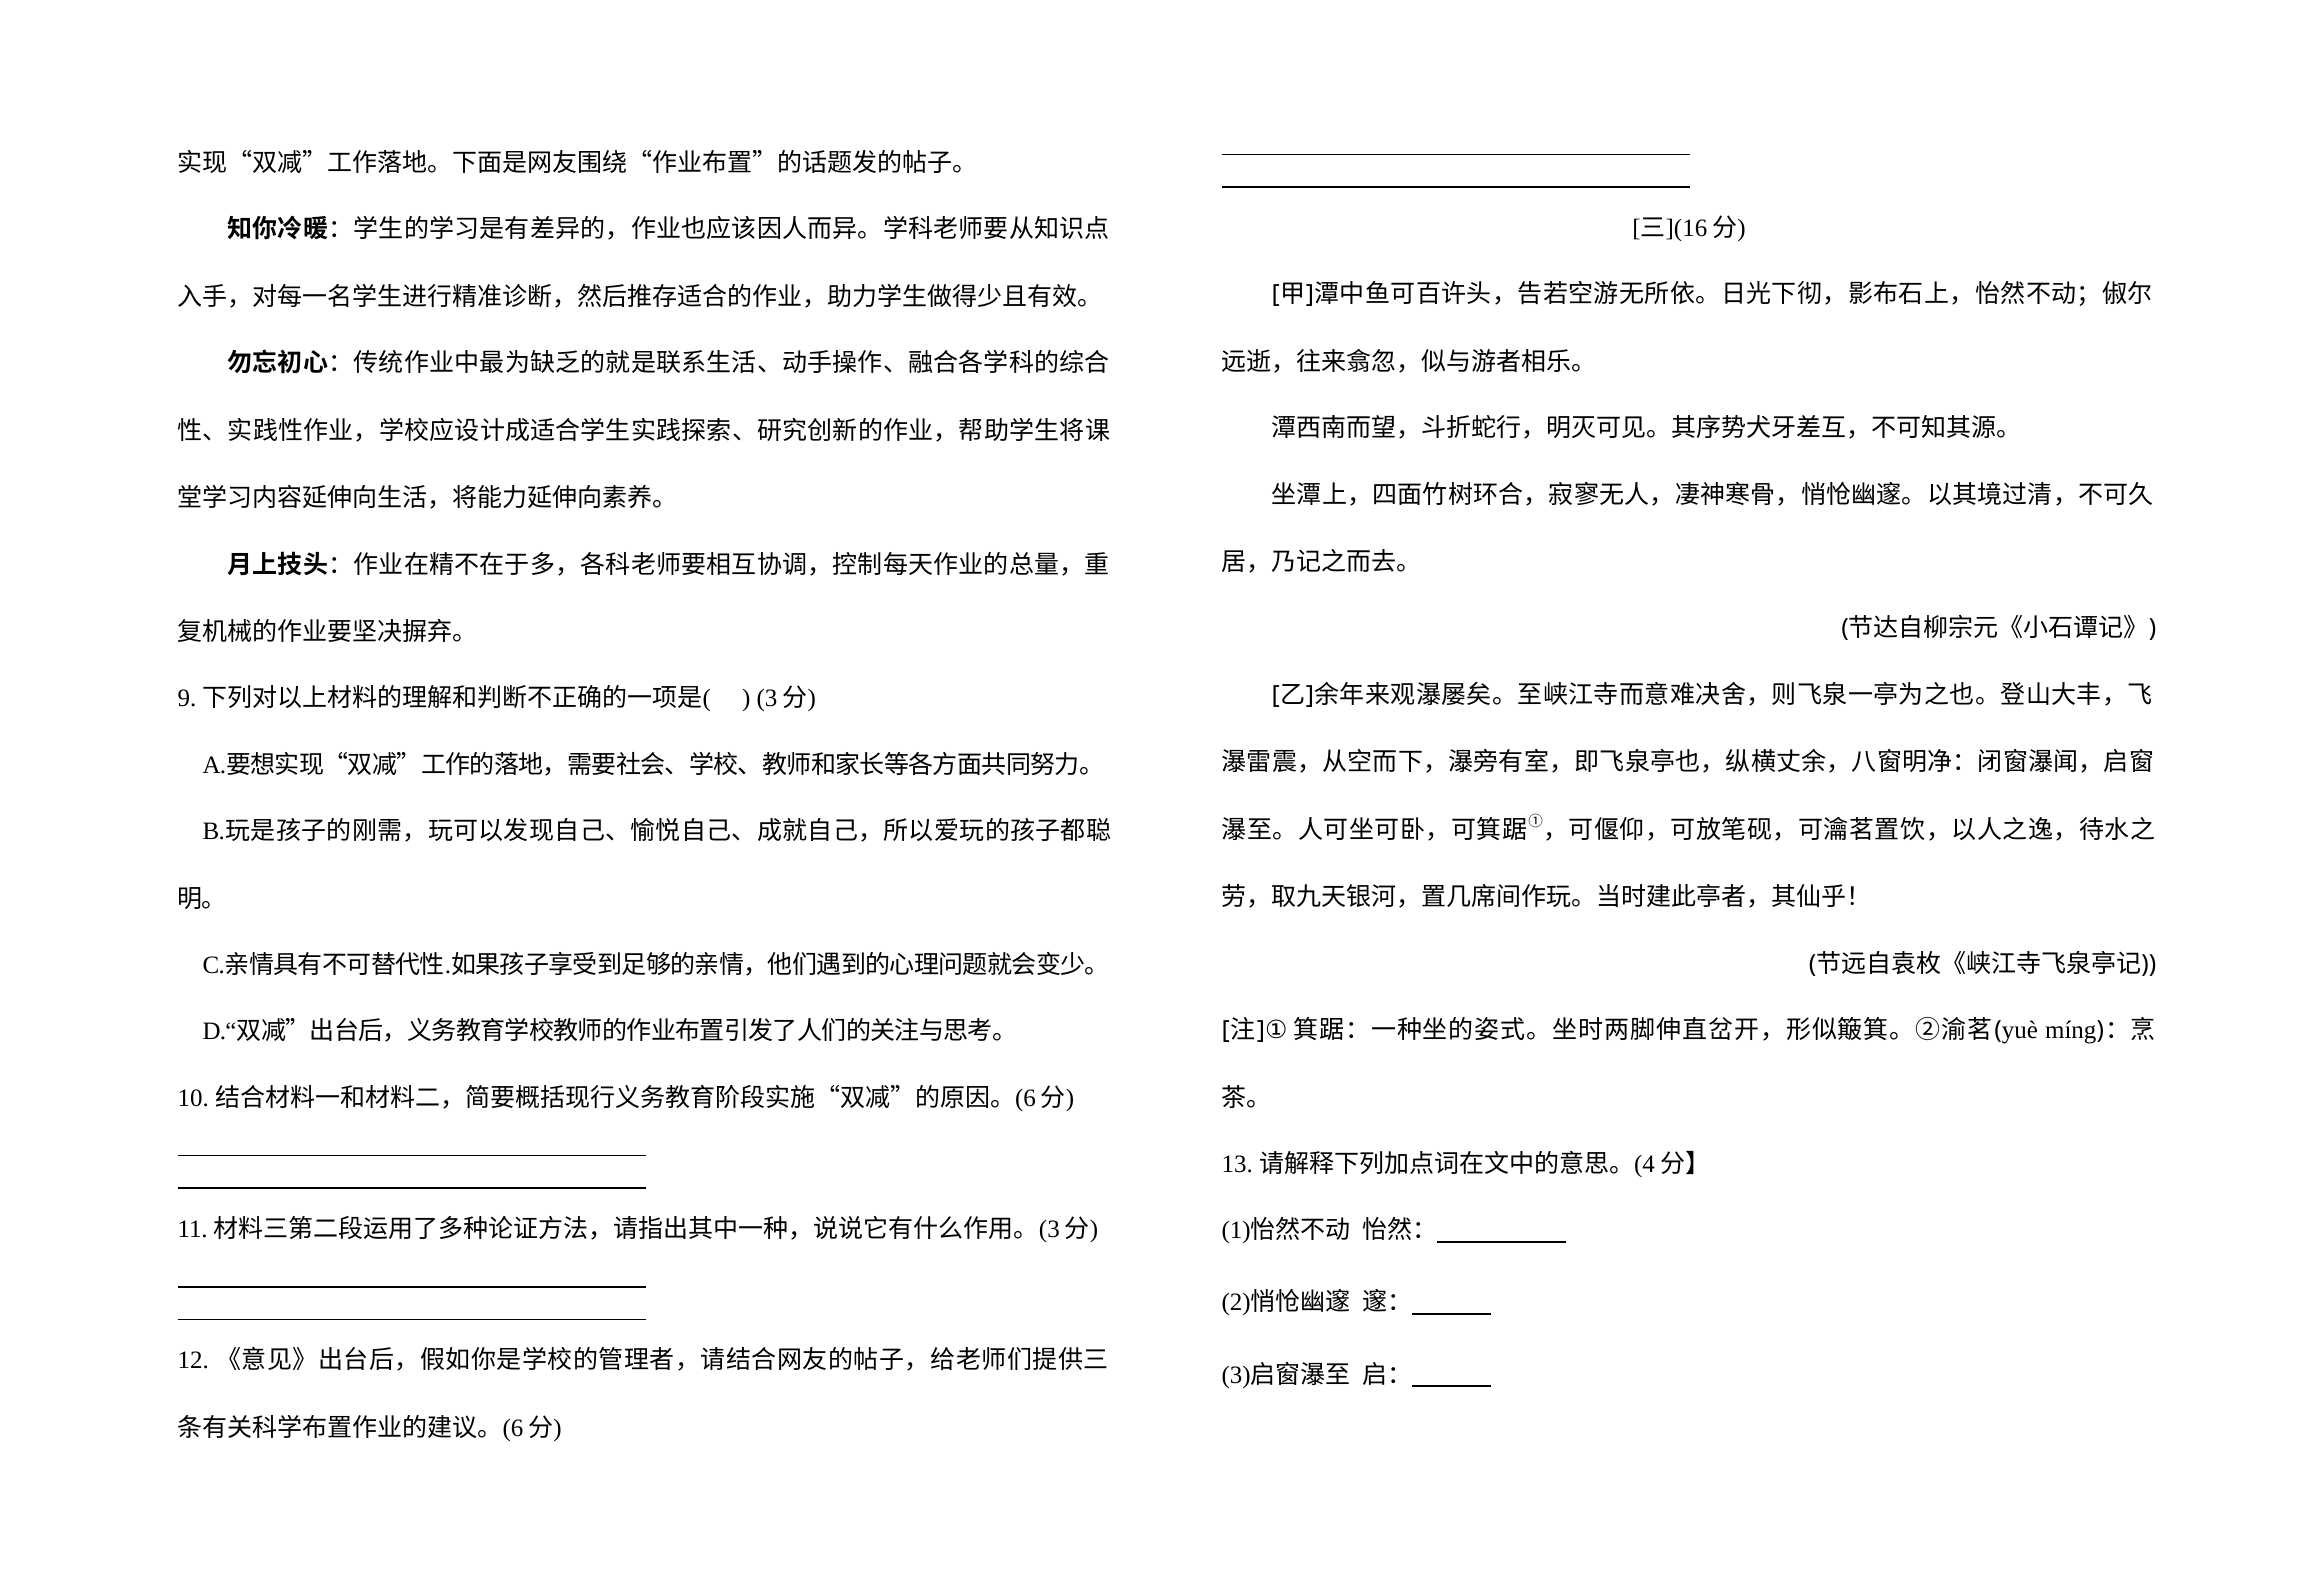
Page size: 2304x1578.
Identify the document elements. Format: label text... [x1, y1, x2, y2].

list [甲]潭中鱼可百许头，告若空游无所依。日光下彻，影布石上，怡然不动；俶尔远逝，往来翕忽，似与游者相乐。 [1221, 259, 2156, 392]
list 13. 请解释下列加点词在文中的意思。(4分】 [1221, 1129, 2156, 1194]
list 10. 结合材料一和材料二，简要概括现行义务教育阶段实施“双减”的原因。(6分) [177, 1063, 1111, 1128]
list (3)启窗瀑至 启： [1221, 1340, 2156, 1405]
list 9. 下列对以上材料的理解和判断不正确的一项是( ) (3分) [177, 663, 1111, 728]
list B.玩是孩子的刚需，玩可以发现自己、愉悦自己、成就自己，所以爱玩的孩子都聪明。 [177, 796, 1111, 929]
list (1)怡然不动 怡然： [1221, 1195, 2156, 1260]
list 12. 《意见》出台后，假如你是学校的管理者，请结合网友的帖子，给老师们提供三条有关科学布置作业的建议。(6分) [177, 1326, 1111, 1458]
list 勿忘初心：传统作业中最为缺乏的就是联系生活、动手操作、融合各学科的综合性、实践性作业，学校应设计成适合学生实践探索、研究创新的作业，帮助学生将课堂学习内容延伸向生活，将能力延伸向素养。 [177, 328, 1111, 528]
list (2)悄怆幽邃 邃： [1221, 1267, 2156, 1332]
list [乙]余年来观瀑屡矣。至峡江寺而意难决舍，则飞泉一亭为之也。登山大丰，飞瀑雷震，从空而下，瀑旁有室，即飞泉亭也，纵横丈余，八窗明净：闭窗瀑闻，启窗瀑至。人可坐可卧，可箕踞①，可偃仰，可放笔砚，可瀹茗置饮，以人之逸，待水之劳，取九天银河，置几席间作玩。当时建此亭者，其仙乎！ [1221, 660, 2156, 927]
list [三](16分) [1221, 193, 2156, 258]
list 坐潭上，四面竹树环合，寂寥无人，凄神寒骨，悄怆幽邃。以其境过清，不可久居，乃记之而去。 [1221, 460, 2156, 592]
list (节远自袁枚《峡江寺飞泉亭记)) [1221, 929, 2156, 994]
list 知你冷暖：学生的学习是有差异的，作业也应该因人而异。学科老师要从知识点入手，对每一名学生进行精准诊断，然后推存适合的作业，助力学生做得少且有效。 [177, 194, 1111, 327]
list [注]①箕踞：一种坐的姿式。坐时两脚伸直岔开，形似簸箕。②渝茗(yuè míng)：烹茶。 [1221, 995, 2156, 1128]
list C.亲情具有不可替代性.如果孩子享受到足够的亲情，他们遇到的心理问题就会变少。 [177, 930, 1111, 995]
list A.要想实现“双减”工作的落地，需要社会、学校、教师和家长等各方面共同努力。 [177, 730, 1111, 795]
list 潭西南而望，斗折蛇行，明灭可见。其序势犬牙差互，不可知其源。 [1221, 393, 2156, 458]
list D.“双减”出台后，义务教育学校教师的作业布置引发了人们的关注与思考。 [177, 996, 1111, 1061]
list 对于如何推动学校“双减”工作继续往深里走、往实里走，全面提升学校落实“双减工作的水平，安微省教育厅组织制定的《关于进一步提高义务牧有学校作业管理水平的实施意见》(以下简称《意见》)，要求通过优化作业设计，减轻作业负担，实现“双减”工作落地。下面是网友围绕“作业布置”的话题发的帖子。 [177, 128, 1111, 193]
list 月上技头：作业在精不在于多，各科老师要相互协调，控制每天作业的总量，重复机械的作业要坚决摒弃。 [177, 530, 1111, 662]
list (节达自柳宗元《小石谭记》) [1221, 593, 2156, 658]
list 11. 材料三第二段运用了多种论证方法，请指出其中一种，说说它有什么作用。(3分) [177, 1194, 1111, 1259]
